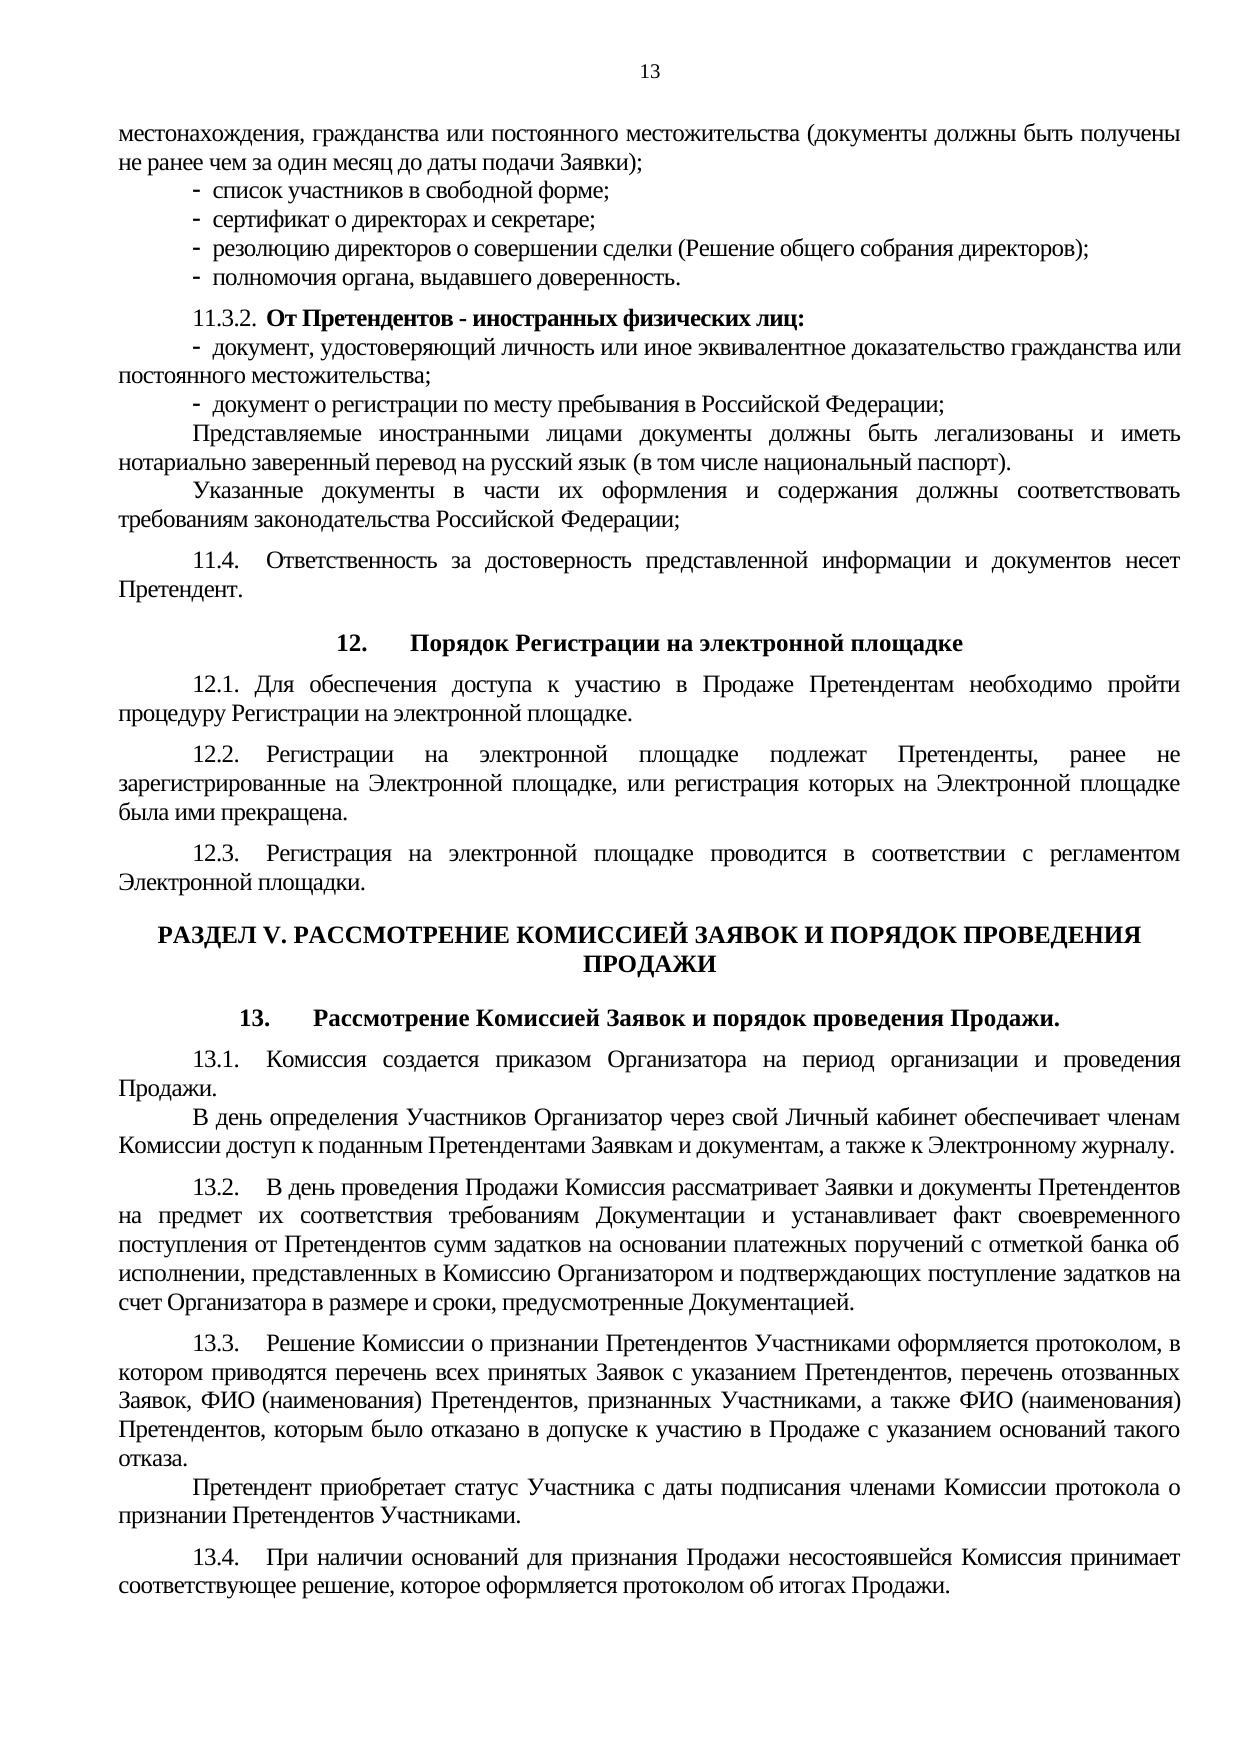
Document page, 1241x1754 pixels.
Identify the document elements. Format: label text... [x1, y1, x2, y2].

list Комиссия создается приказом Организатора на период организации и проведения Продажи. [118, 1044, 1181, 1102]
text В день определения Участников Организатор через свой Личный кабинет обеспечивает членам Комиссии доступ к поданным Претендентами Заявкам и документам, а также к Электронному журналу. [118, 1102, 1181, 1159]
list список участников в свободной форме; [118, 176, 1181, 204]
list Рассмотрение Комиссией Заявок и порядок проведения Продажи. [118, 1003, 1181, 1032]
text 12.1. Для обеспечения доступа к участию в Продаже Претендентам необходимо пройти процедуру Регистрации на электронной площадке. [118, 669, 1181, 727]
list При наличии оснований для признания Продажи несостоявшейся Комиссия принимает соответствующее решение, которое оформляется протоколом об итогах Продажи. [118, 1542, 1181, 1599]
list Регистрации на электронной площадке подлежат Претенденты, ранее не зарегистрированные на Электронной площадке, или регистрация которых на Электронной площадке была ими прекращена. [118, 739, 1181, 826]
list сертификат о директорах и секретаре; [118, 204, 1181, 233]
list документ о регистрации по месту пребывания в Российской Федерации; [118, 389, 1181, 418]
list документ, удостоверяющий личность или иное эквивалентное доказательство гражданства или постоянного местожительства; [118, 332, 1181, 389]
text Указанные документы в части их оформления и содержания должны соответствовать требованиям законодательства Российской Федерации; [118, 476, 1181, 533]
list резолюцию директоров о совершении сделки (Решение общего собрания директоров); [118, 233, 1181, 262]
list Регистрация на электронной площадке проводится в соответствии с регламентом Электронной площадки. [118, 838, 1181, 896]
list РАССМОТРЕНИЕ КОМИССИЕЙ ЗАЯВОК И ПОРЯДОК ПРОВЕДЕНИЯ ПРОДАЖИ [118, 921, 1181, 978]
text Представляемые иностранными лицами документы должны быть легализованы и иметь нотариально заверенный перевод на русский язык (в том числе национальный паспорт). [118, 418, 1181, 476]
list полномочия органа, выдавшего доверенность. [118, 262, 1181, 291]
list Решение Комиссии о признании Претендентов Участниками оформляется протоколом, в котором приводятся перечень всех принятых Заявок с указанием Претендентов, перечень отозванных Заявок, ФИО (наименования) Претендентов, признанных Участниками, а также ФИО (наименования) Претендентов, которым было отказано в допуске к участию в Продаже с указанием оснований такого отказа. [118, 1328, 1181, 1472]
list Ответственность за достоверность представленной информации и документов несет Претендент. [118, 546, 1181, 603]
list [118, 118, 1181, 176]
list В день проведения Продажи Комиссия рассматривает Заявки и документы Претендентов на предмет их соответствия требованиям Документации и устанавливает факт своевременного поступления от Претендентов сумм задатков на основании платежных поручений с отметкой банка об исполнении, представленных в Комиссию Организатором и подтверждающих поступление задатков на счет Организатора в размере и сроки, предусмотренные Документацией. [118, 1172, 1181, 1316]
list Порядок Регистрации на электронной площадке [118, 628, 1181, 657]
list От Претендентов - иностранных физических лиц: [118, 303, 1181, 332]
text Претендент приобретает статус Участника с даты подписания членами Комиссии протокола о признании Претендентов Участниками. [118, 1472, 1181, 1529]
